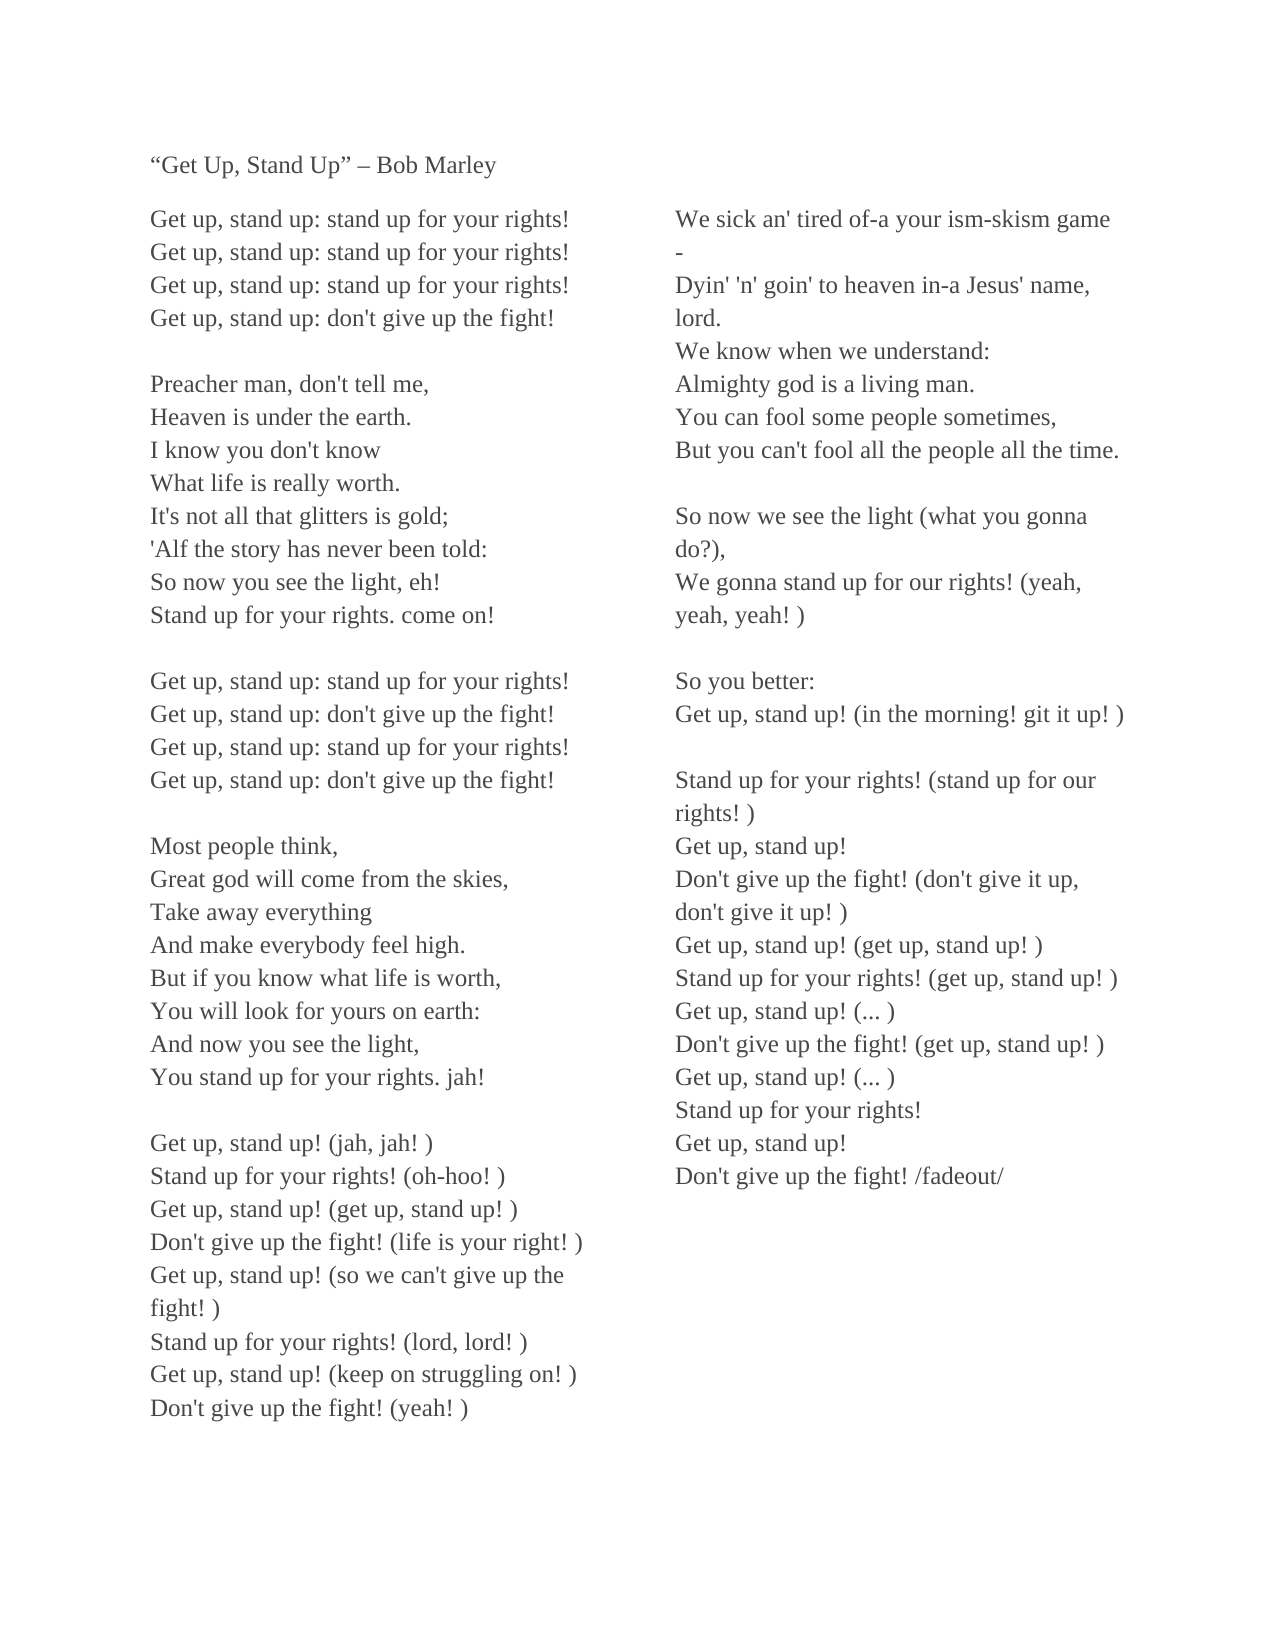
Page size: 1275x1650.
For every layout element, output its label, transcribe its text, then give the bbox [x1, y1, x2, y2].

text “Get Up, Stand Up” – Bob Marley [150, 150, 1125, 179]
text Get up, stand up: stand up for your rights! Get up, stand up: stand up for your rights! Get up, stand up: stand up for your rights! Get up, stand up: don't give up the fight! Preacher man, don't tell me, Heaven is under the earth. I know you don't know What life is really worth. It's not all that glitters is gold; 'Alf the story has never been told: So now you see the light, eh! Stand up for your rights. come on! Get up, stand up: stand up for your rights! Get up, stand up: don't give up the fight! Get up, stand up: stand up for your rights! Get up, stand up: don't give up the fight! Most people think, Great god will come from the skies, Take away everything And make everybody feel high. But if you know what life is worth, You will look for yours on earth: And now you see the light, You stand up for your rights. jah! Get up, stand up! (jah, jah! ) Stand up for your rights! (oh-hoo! ) Get up, stand up! (get up, stand up! ) Don't give up the fight! (life is your right! ) Get up, stand up! (so we can't give up the fight! ) Stand up for your rights! (lord, lord! ) Get up, stand up! (keep on struggling on! ) Don't give up the fight! (yeah! ) We sick an' tired of-a your ism-skism game - Dyin' 'n' goin' to heaven in-a Jesus' name, lord. We know when we understand: Almighty god is a living man. You can fool some people sometimes, But you can't fool all the people all the time. So now we see the light (what you gonna do?), We gonna stand up for our rights! (yeah, yeah, yeah! ) So you better: Get up, stand up! (in the morning! git it up! ) Stand up for your rights! (stand up for our rights! ) Get up, stand up! Don't give up the fight! (don't give it up, don't give it up! ) Get up, stand up! (get up, stand up! ) Stand up for your rights! (get up, stand up! ) Get up, stand up! (... ) Don't give up the fight! (get up, stand up! ) Get up, stand up! (... ) Stand up for your rights! Get up, stand up! Don't give up the fight! /fadeout/ [150, 204, 600, 1454]
text Get up, stand up: stand up for your rights! Get up, stand up: stand up for your rights! Get up, stand up: stand up for your rights! Get up, stand up: don't give up the fight! Preacher man, don't tell me, Heaven is under the earth. I know you don't know What life is really worth. It's not all that glitters is gold; 'Alf the story has never been told: So now you see the light, eh! Stand up for your rights. come on! Get up, stand up: stand up for your rights! Get up, stand up: don't give up the fight! Get up, stand up: stand up for your rights! Get up, stand up: don't give up the fight! Most people think, Great god will come from the skies, Take away everything And make everybody feel high. But if you know what life is worth, You will look for yours on earth: And now you see the light, You stand up for your rights. jah! Get up, stand up! (jah, jah! ) Stand up for your rights! (oh-hoo! ) Get up, stand up! (get up, stand up! ) Don't give up the fight! (life is your right! ) Get up, stand up! (so we can't give up the fight! ) Stand up for your rights! (lord, lord! ) Get up, stand up! (keep on struggling on! ) Don't give up the fight! (yeah! ) We sick an' tired of-a your ism-skism game - Dyin' 'n' goin' to heaven in-a Jesus' name, lord. We know when we understand: Almighty god is a living man. You can fool some people sometimes, But you can't fool all the people all the time. So now we see the light (what you gonna do?), We gonna stand up for our rights! (yeah, yeah, yeah! ) So you better: Get up, stand up! (in the morning! git it up! ) Stand up for your rights! (stand up for our rights! ) Get up, stand up! Don't give up the fight! (don't give it up, don't give it up! ) Get up, stand up! (get up, stand up! ) Stand up for your rights! (get up, stand up! ) Get up, stand up! (... ) Don't give up the fight! (get up, stand up! ) Get up, stand up! (... ) Stand up for your rights! Get up, stand up! Don't give up the fight! /fadeout/ [675, 204, 1125, 1190]
